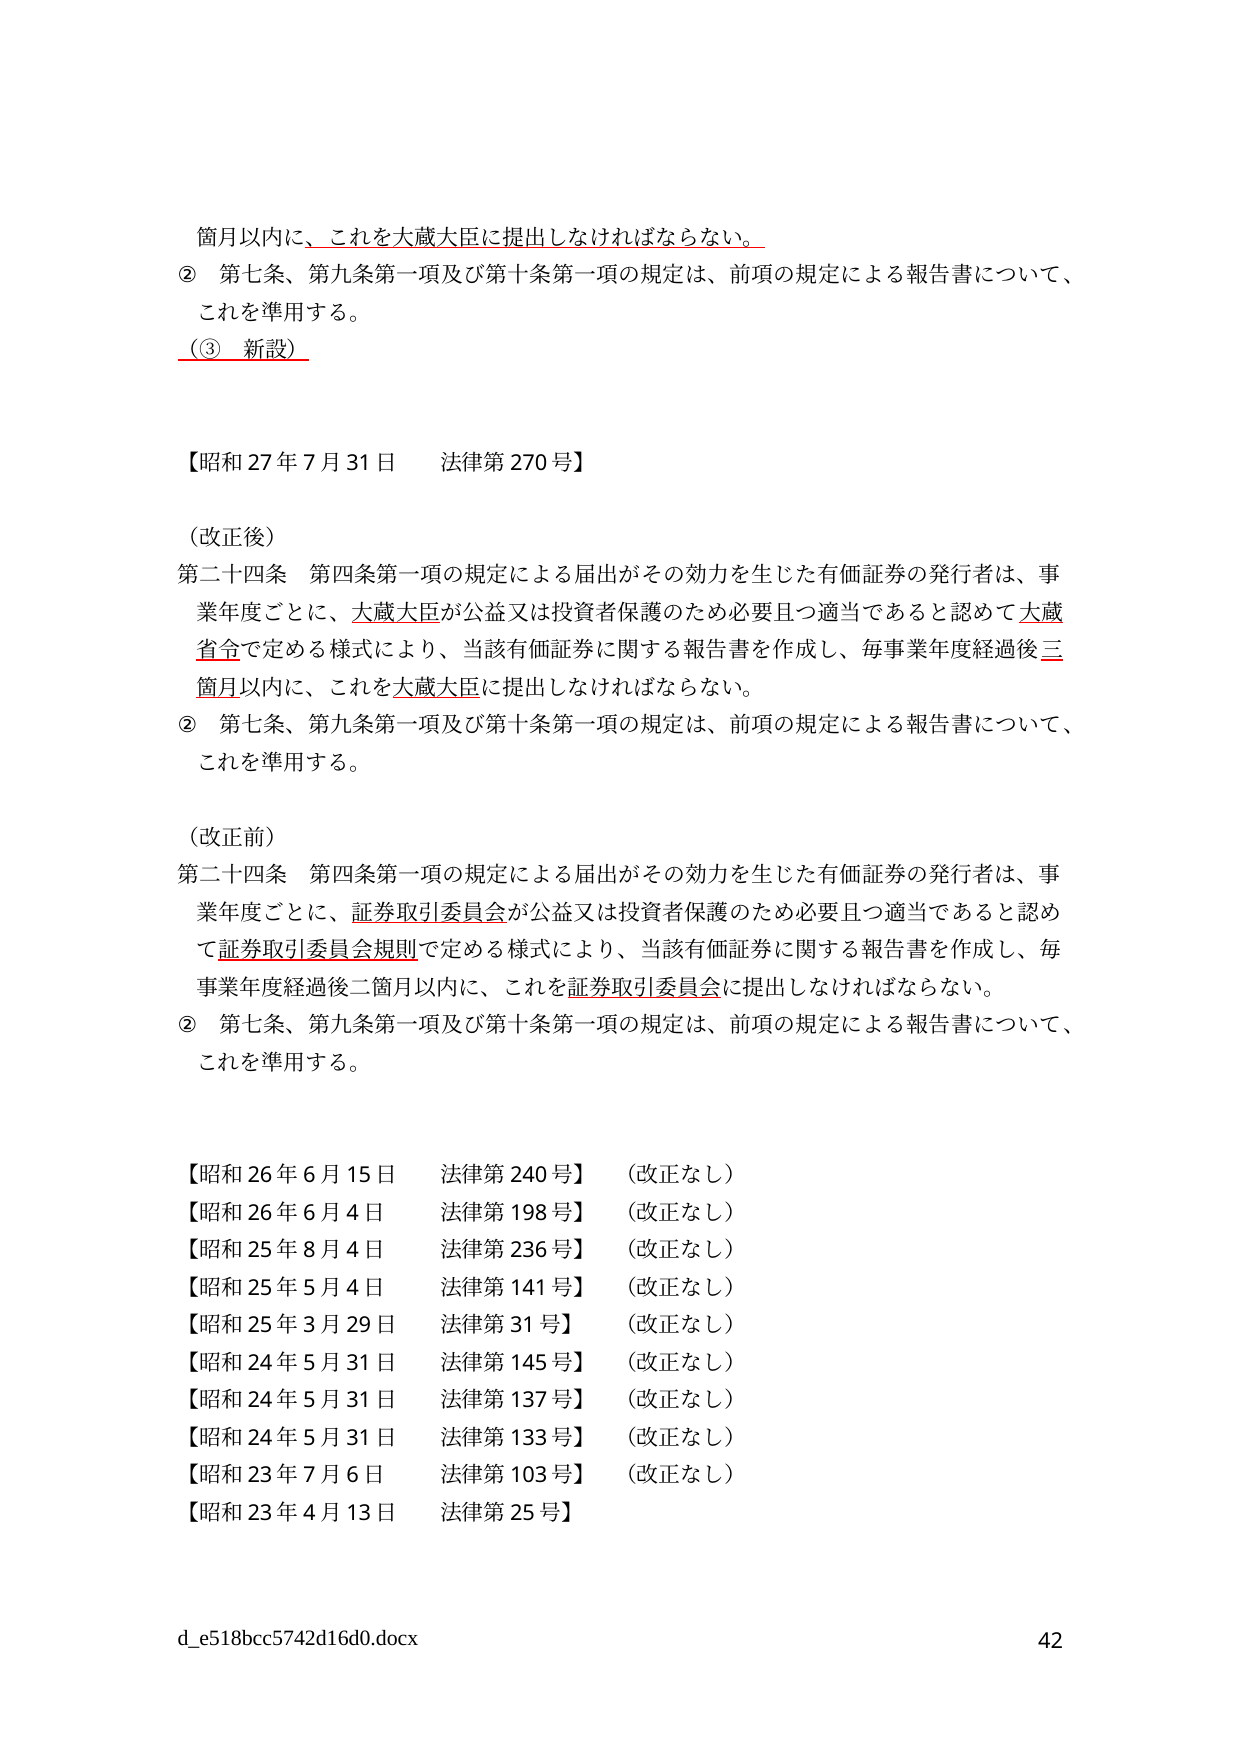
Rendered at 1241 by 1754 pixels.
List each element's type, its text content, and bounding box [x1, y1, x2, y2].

text 【昭和25年8月4日 法律第236号】 （改正なし） [177, 1229, 1063, 1267]
text ② 第七条、第九条第一項及び第十条第一項の規定は、前項の規定による報告書について、これを準用する。 [177, 704, 1063, 779]
text 第二十四条 第四条第一項の規定による届出がその効力を生じた有価証券の発行者は、事業年度ごとに、証券取引委員会が公益又は投資者保護のため必要且つ適当であると認めて証券取引委員会規則で定める様式により、当該有価証券に関する報告書を作成し、毎事業年度経過後二箇月以内に、これを証券取引委員会に提出しなければならない。 [177, 854, 1063, 1004]
text 第二十四条 第四条第一項の規定による届出がその効力を生じた有価証券の発行者は、事業年度ごとに、大蔵大臣が公益又は投資者保護のため必要且つ適当であると認めて大蔵省令で定める様式により、当該有価証券に関する報告書を作成し、毎事業年度経過後三箇月以内に、これを大蔵大臣に提出しなければならない。 [177, 554, 1063, 704]
text 【昭和24年5月31日 法律第145号】 （改正なし） [177, 1342, 1063, 1379]
text 【昭和24年5月31日 法律第137号】 （改正なし） [177, 1379, 1063, 1417]
text 【昭和23年4月13日 法律第25号】 [177, 1492, 1063, 1529]
text ② 第七条、第九条第一項及び第十条第一項の規定は、前項の規定による報告書について、これを準用する。 [177, 254, 1063, 329]
text ② 第七条、第九条第一項及び第十条第一項の規定は、前項の規定による報告書について、これを準用する。 [177, 1004, 1063, 1079]
text 【昭和24年5月31日 法律第133号】 （改正なし） [177, 1417, 1063, 1454]
text 【昭和26年6月15日 法律第240号】 （改正なし） [177, 1154, 1063, 1192]
text 【昭和23年7月6日 法律第103号】 （改正なし） [177, 1454, 1063, 1492]
text 【昭和25年3月29日 法律第31号】 （改正なし） [177, 1304, 1063, 1342]
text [177, 217, 1063, 254]
text 【昭和27年7月31日 法律第270号】 [177, 442, 1063, 479]
text 【昭和25年5月4日 法律第141号】 （改正なし） [177, 1267, 1063, 1304]
text （改正後） [177, 517, 1063, 554]
text （③ 新設） [177, 329, 1063, 367]
text 【昭和26年6月4日 法律第198号】 （改正なし） [177, 1192, 1063, 1229]
text （改正前） [177, 817, 1063, 854]
